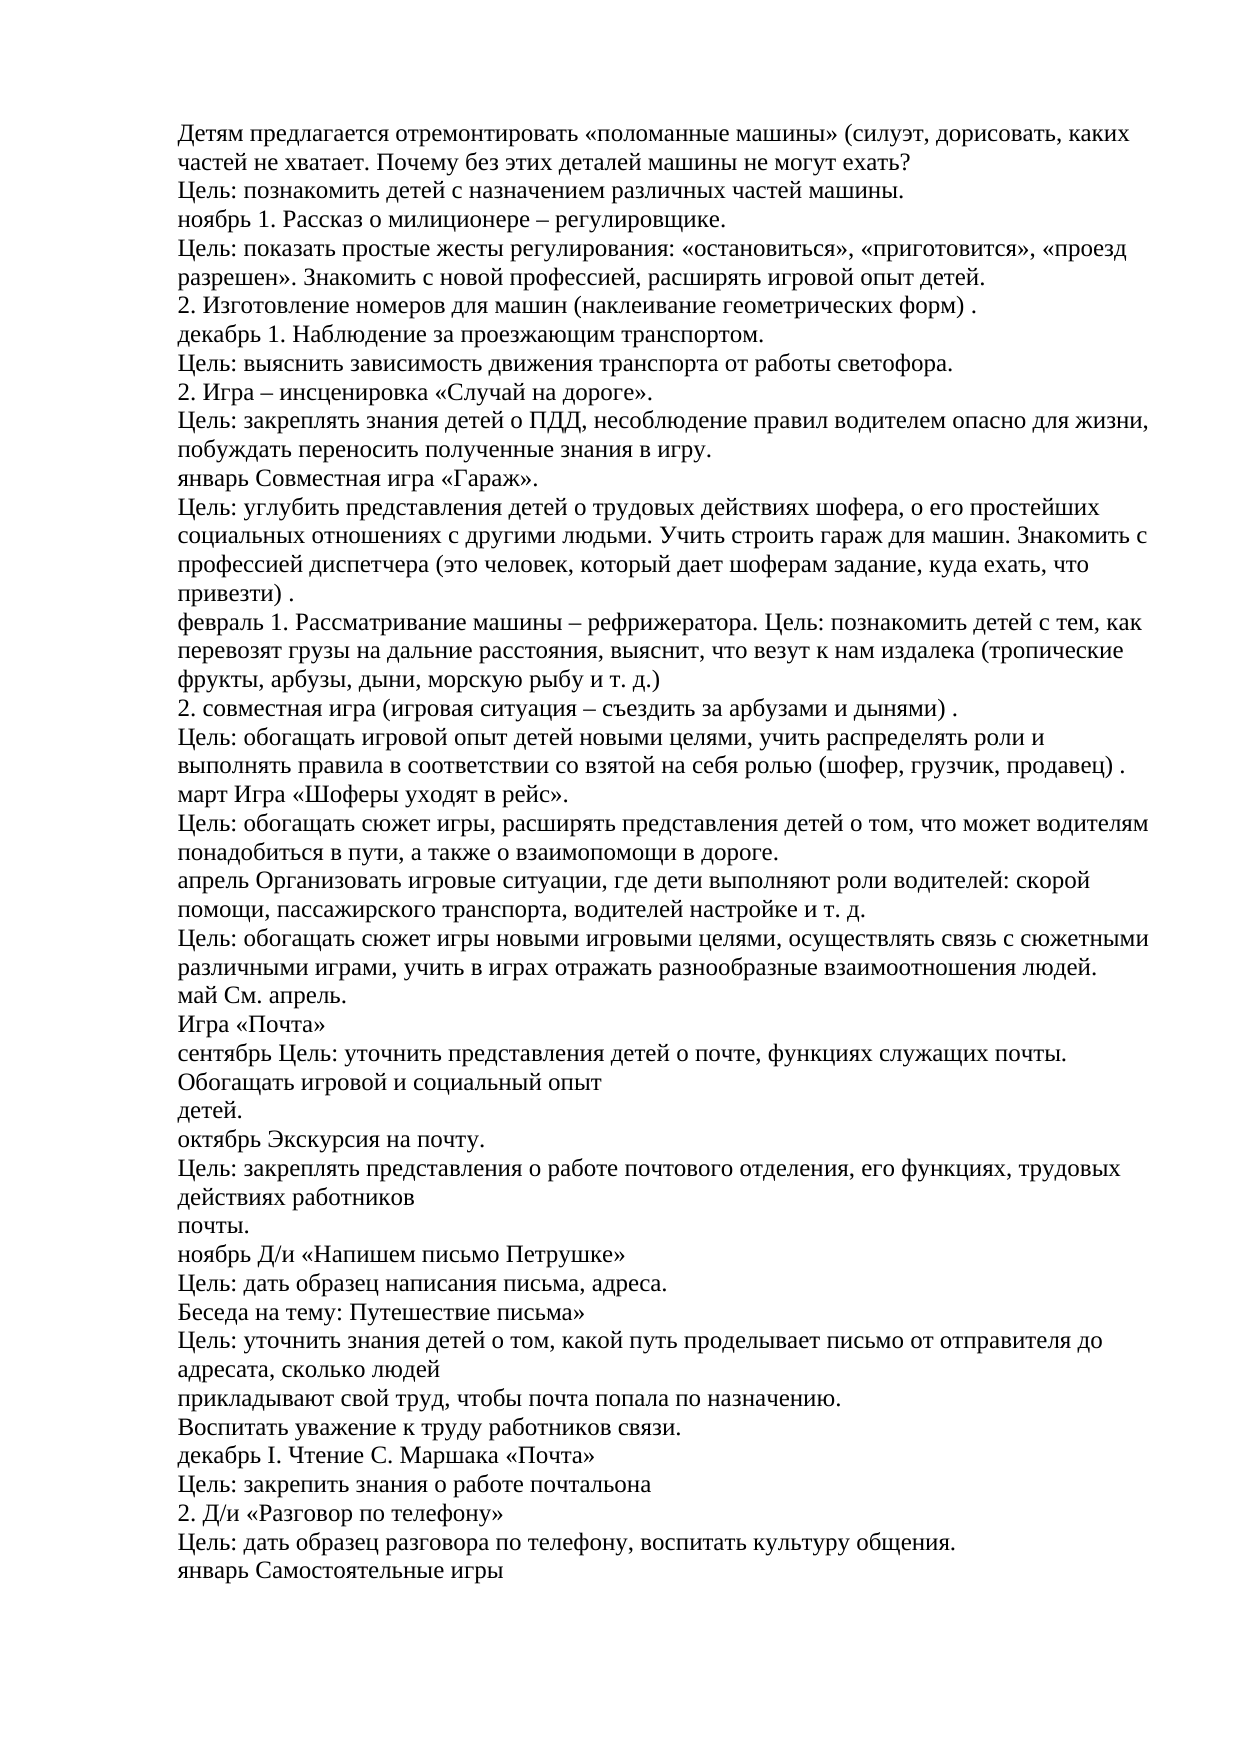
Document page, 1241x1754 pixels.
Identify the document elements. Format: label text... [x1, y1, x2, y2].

text Цель: обогащать сюжет игры новыми игровыми целями, осуществлять связь с сюжетными различными играми, учить в играх отражать разнообразные взаимоотношения людей. [177, 923, 1152, 981]
text октябрь Экскурсия на почту. [177, 1124, 1152, 1153]
text май См. апрель. [177, 981, 1152, 1009]
text Игра «Почта» [177, 1009, 1152, 1038]
text март Игра «Шоферы уходят в рейс». [177, 779, 1152, 808]
text почты. [177, 1211, 1152, 1239]
text детей. [177, 1096, 1152, 1124]
text Цель: показать простые жесты регулирования: «остановиться», «приготовится», «проезд разрешен». Знакомить с новой профессией, расширять игровой опыт детей. [177, 233, 1152, 291]
text Цель: дать образец написания письма, адреса. [177, 1268, 1152, 1297]
text прикладывают свой труд, чтобы почта попала по назначению. [177, 1383, 1152, 1412]
text декабрь 1. Наблюдение за проезжающим транспортом. [177, 319, 1152, 348]
text ноябрь Д/и «Напишем письмо Петрушке» [177, 1239, 1152, 1268]
text январь Совместная игра «Гараж». [177, 463, 1152, 492]
text февраль 1. Рассматривание машины – рефрижератора. Цель: познакомить детей с тем, как перевозят грузы на дальние расстояния, выяснит, что везут к нам издалека (тропические фрукты, арбузы, дыни, морскую рыбу и т. д.) [177, 607, 1152, 693]
text Цель: обогащать сюжет игры, расширять представления детей о том, что может водителям понадобиться в пути, а также о взаимопомощи в дороге. [177, 808, 1152, 866]
text Цель: выяснить зависимость движения транспорта от работы светофора. [177, 348, 1152, 377]
text ноябрь 1. Рассказ о милиционере – регулировщике. [177, 204, 1152, 233]
text апрель Организовать игровые ситуации, где дети выполняют роли водителей: скорой помощи, пассажирского транспорта, водителей настройке и т. д. [177, 866, 1152, 923]
text Цель: закреплять знания детей о ПДД, несоблюдение правил водителем опасно для жизни, побуждать переносить полученные знания в игру. [177, 406, 1152, 463]
text Цель: закрепить знания о работе почтальона [177, 1469, 1152, 1498]
text 2. Д/и «Разговор по телефону» [177, 1498, 1152, 1527]
text Цель: углубить представления детей о трудовых действиях шофера, о его простейших социальных отношениях с другими людьми. Учить строить гараж для машин. Знакомить с профессией диспетчера (это человек, который дает шоферам задание, куда ехать, что привезти) . [177, 492, 1152, 607]
text Цель: обогащать игровой опыт детей новыми целями, учить распределять роли и выполнять правила в соответствии со взятой на себя ролью (шофер, грузчик, продавец) . [177, 722, 1152, 779]
text январь Самостоятельные игры [177, 1556, 1152, 1584]
text Цель: уточнить знания детей о том, какой путь проделывает письмо от отправителя до адресата, сколько людей [177, 1326, 1152, 1383]
text 2. Игра – инсценировка «Случай на дороге». [177, 377, 1152, 406]
text Цель: познакомить детей с назначением различных частей машины. [177, 176, 1152, 204]
text Цель: дать образец разговора по телефону, воспитать культуру общения. [177, 1527, 1152, 1556]
text Детям предлагается отремонтировать «поломанные машины» (силуэт, дорисовать, каких частей не хватает. Почему без этих деталей машины не могут ехать? [177, 118, 1152, 176]
text Цель: закреплять представления о работе почтового отделения, его функциях, трудовых действиях работников [177, 1153, 1152, 1211]
text Беседа на тему: Путешествие письма» [177, 1297, 1152, 1326]
text 2. Изготовление номеров для машин (наклеивание геометрических форм) . [177, 291, 1152, 319]
text сентябрь Цель: уточнить представления детей о почте, функциях служащих почты. Обогащать игровой и социальный опыт [177, 1038, 1152, 1096]
text 2. совместная игра (игровая ситуация – съездить за арбузами и дынями) . [177, 693, 1152, 722]
text декабрь I. Чтение С. Маршака «Почта» [177, 1441, 1152, 1469]
text Воспитать уважение к труду работников связи. [177, 1412, 1152, 1441]
